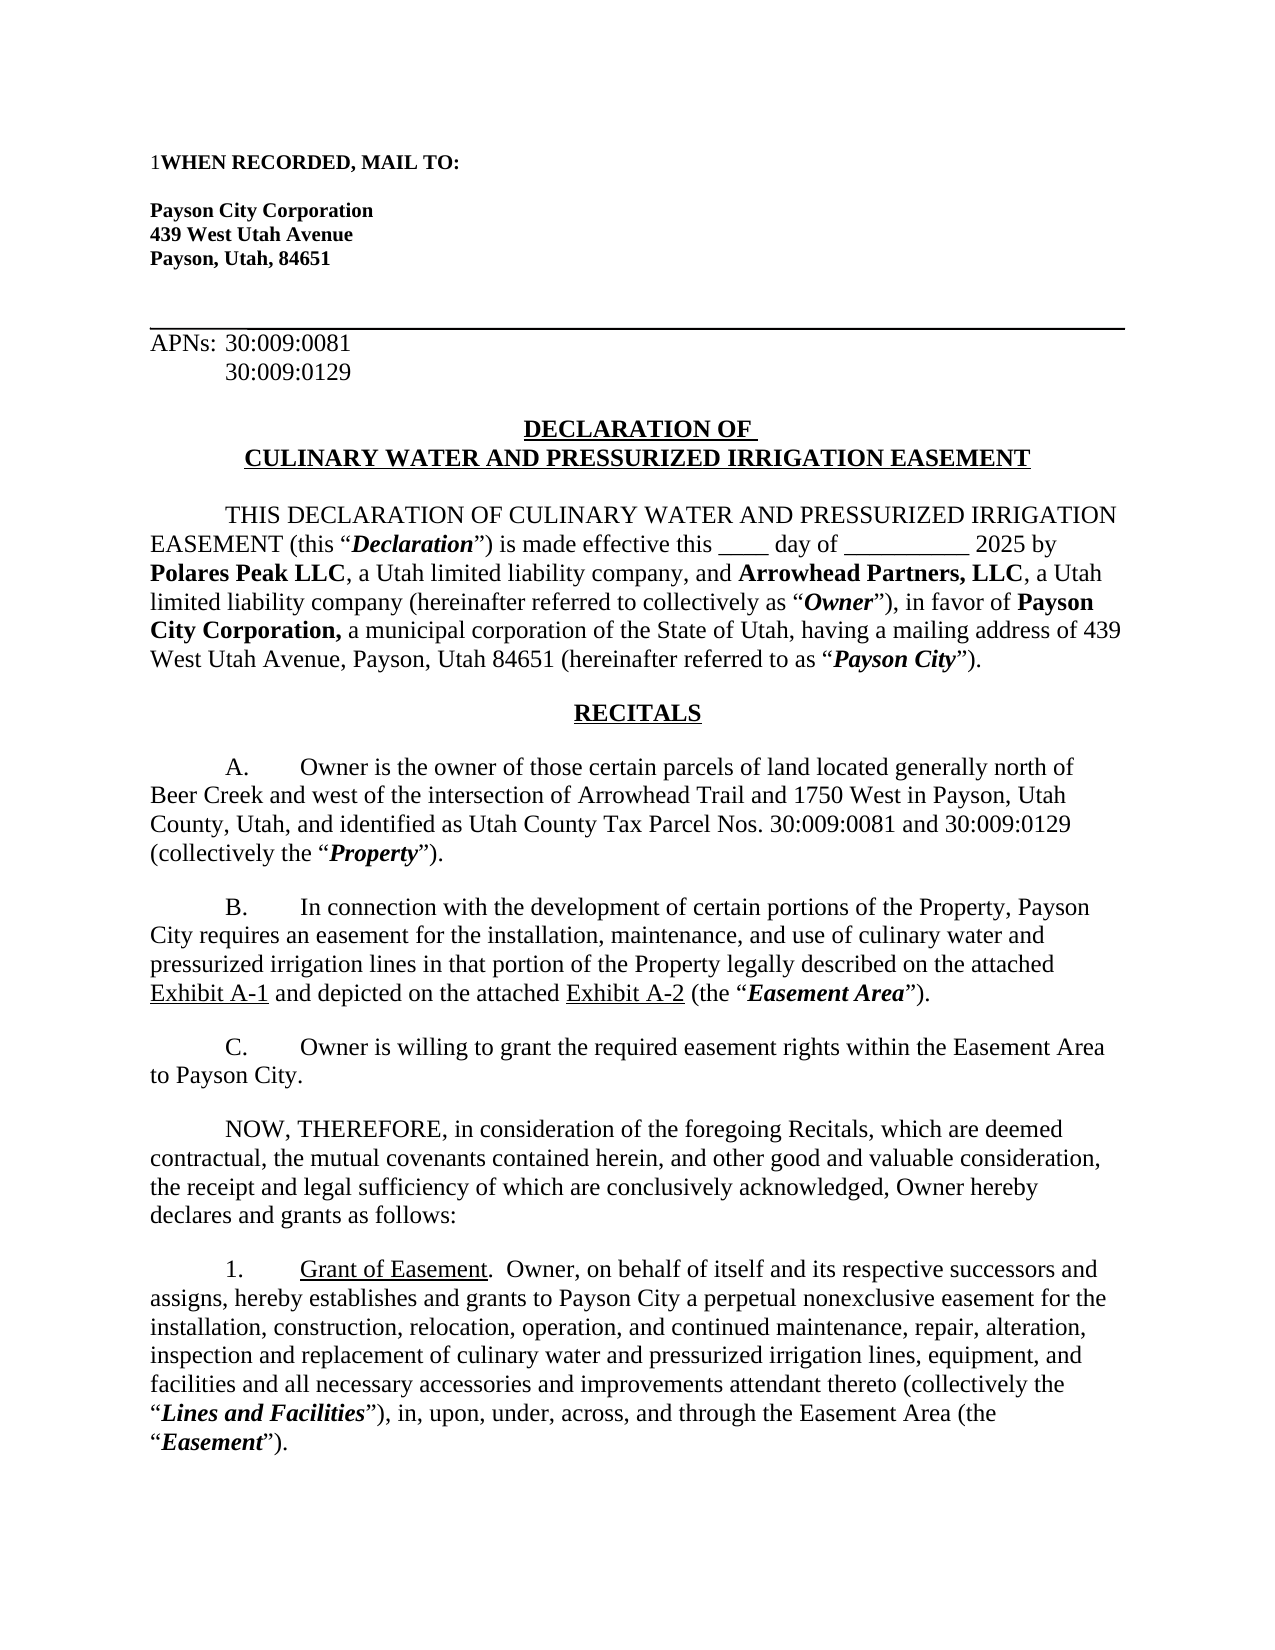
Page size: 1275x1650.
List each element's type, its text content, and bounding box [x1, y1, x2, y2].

list Owner is willing to grant the required easement rights within the Easement Area to Payson City. [150, 1032, 1125, 1089]
list Owner is the owner of those certain parcels of land located generally north of Beer Creek and west of the intersection of Arrowhead Trail and 1750 West in Payson, Utah County, Utah, and identified as Utah County Tax Parcel Nos. 30:009:0081 and 30:009:0129 (collectively the “Property”). [150, 752, 1125, 867]
text APNs: 30:009:0081 [150, 330, 1125, 357]
text THIS DECLARATION OF CULINARY WATER AND PRESSURIZED IRRIGATION EASEMENT (this “Declaration”) is made effective this ____ day of __________ 2025 by Polares Peak LLC, a Utah limited liability company, and Arrowhead Partners, LLC, a Utah limited liability company (hereinafter referred to collectively as “Owner”), in favor of Payson City Corporation, a municipal corporation of the State of Utah, having a mailing address of 439 West Utah Avenue, Payson, Utah 84651 (hereinafter referred to as “Payson City”). [150, 500, 1125, 673]
title DECLARATION OF [150, 414, 1125, 443]
list Grant of Easement. Owner, on behalf of itself and its respective successors and assigns, hereby establishes and grants to Payson City a perpetual nonexclusive easement for the installation, construction, relocation, operation, and continued maintenance, repair, alteration, inspection and replacement of culinary water and pressurized irrigation lines, equipment, and facilities and all necessary accessories and improvements attendant thereto (collectively the “Lines and Facilities”), in, upon, under, across, and through the Easement Area (the “Easement”). [150, 1254, 1125, 1455]
title CULINARY WATER AND PRESSURIZED IRRIGATION EASEMENT [150, 443, 1125, 472]
text NOW, THEREFORE, in consideration of the foregoing Recitals, which are deemed contractual, the mutual covenants contained herein, and other good and valuable consideration, the receipt and legal sufficiency of which are conclusively acknowledged, Owner hereby declares and grants as follows: [150, 1114, 1125, 1229]
list In connection with the development of certain portions of the Property, Payson City requires an easement for the installation, maintenance, and use of culinary water and pressurized irrigation lines in that portion of the Property legally described on the attached Exhibit A-1 and depicted on the attached Exhibit A-2 (the “Easement Area”). [150, 892, 1125, 1007]
text 439 West Utah Avenue [150, 222, 1125, 246]
text Payson City Corporation [150, 198, 1125, 222]
text WHEN RECORDED, MAIL TO: [150, 150, 1125, 174]
text 30:009:0129 [150, 357, 1125, 385]
text Payson, Utah, 84651 [150, 246, 1125, 270]
subtitle RECITALS [150, 698, 1125, 727]
